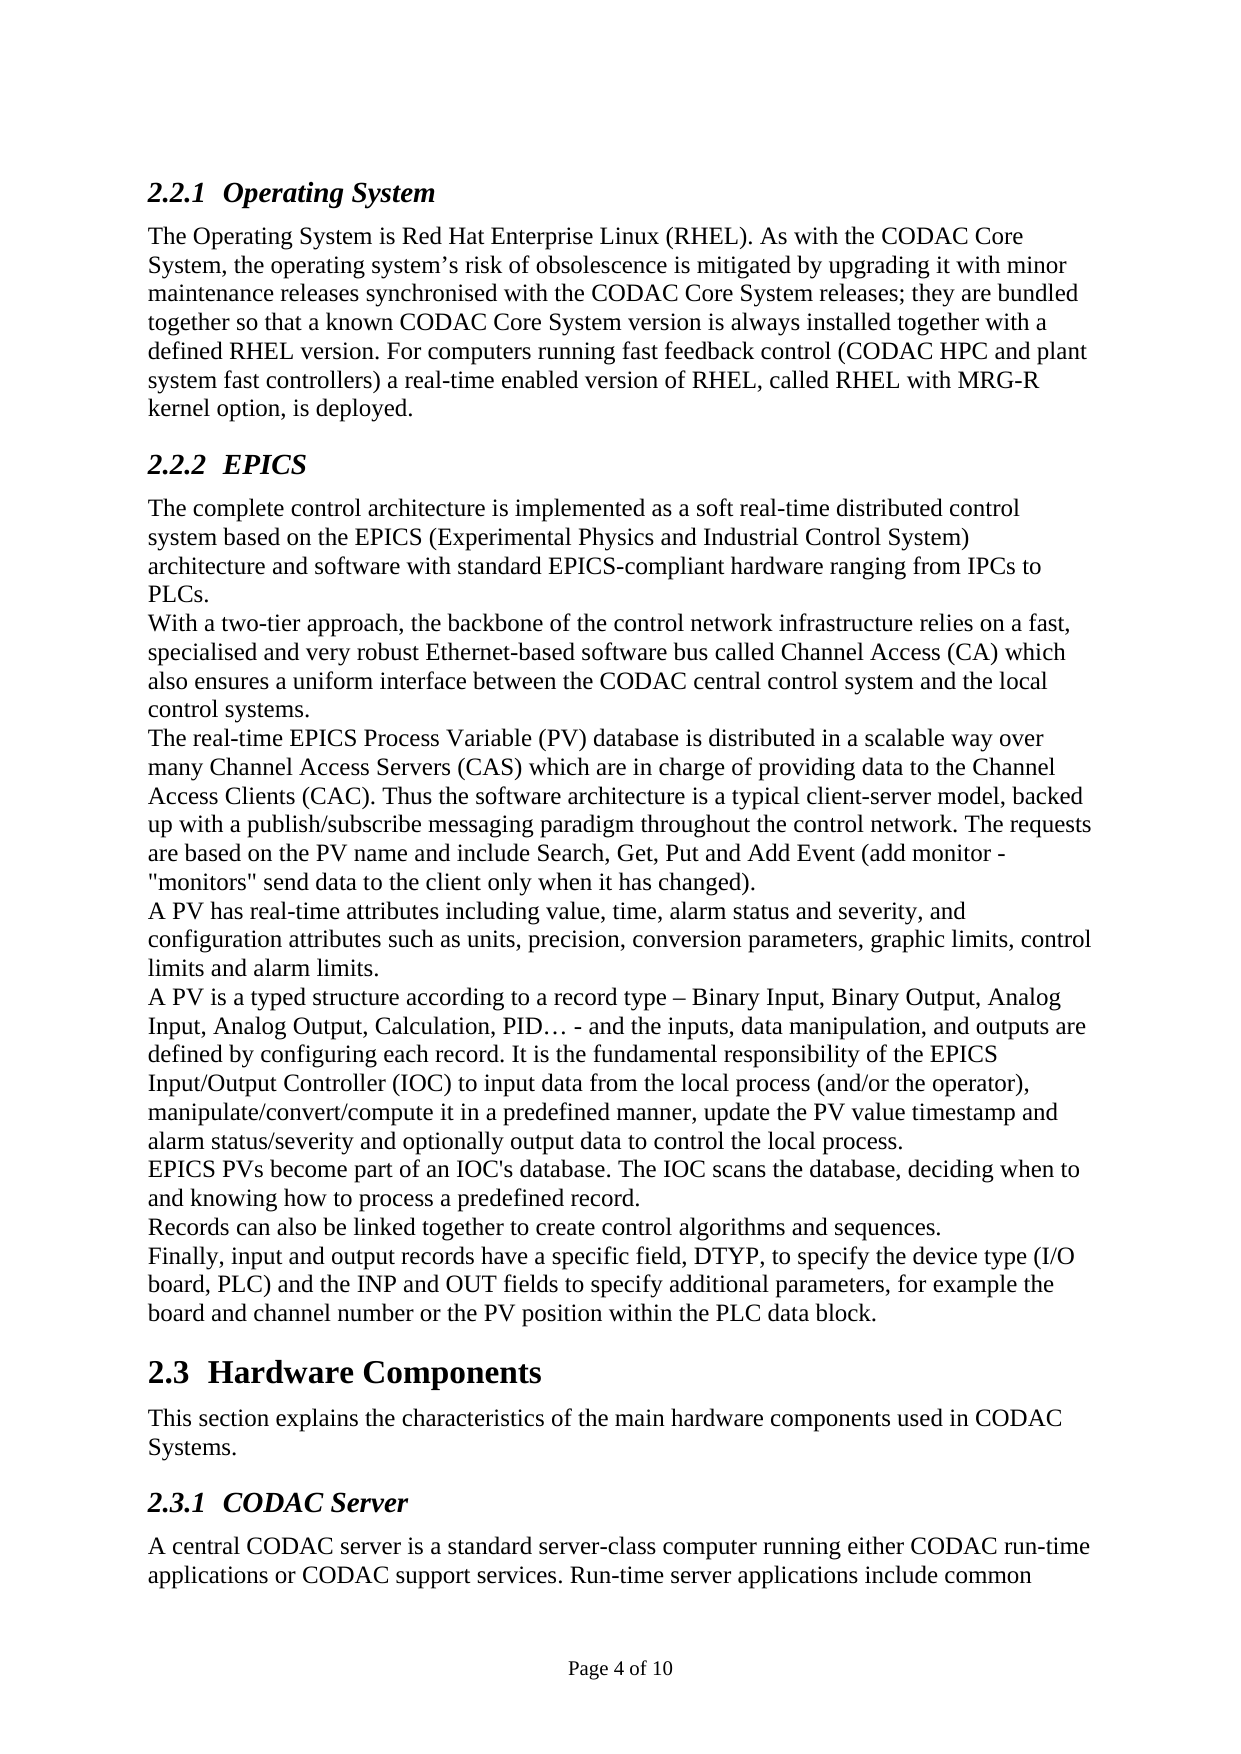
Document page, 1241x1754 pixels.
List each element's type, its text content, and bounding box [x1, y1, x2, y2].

text This section explains the characteristics of the main hardware components used in CODAC Systems. [148, 1403, 1093, 1460]
text A PV is a typed structure according to a record type – Binary Input, Binary Output, Analog Input, Analog Output, Calculation, PID… - and the inputs, data manipulation, and outputs are defined by configuring each record. It is the fundamental responsibility of the EPICS Input/Output Controller (IOC) to input data from the local process (and/or the operator), manipulate/convert/compute it in a predefined manner, update the PV value timestamp and alarm status/severity and optionally output data to control the local process. [148, 982, 1093, 1154]
text Finally, input and output records have a specific field, DTYP, to specify the device type (I/O board, PLC) and the INP and OUT fields to specify additional parameters, for example the board and channel number or the PV position within the PLC data block. [148, 1241, 1093, 1327]
subtitle CODAC Server [148, 1485, 1093, 1519]
text EPICS PVs become part of an IOC's database. The IOC scans the database, deciding when to and knowing how to process a predefined record. [148, 1154, 1093, 1212]
text Records can also be linked together to create control algorithms and sequences. [148, 1212, 1093, 1241]
text The Operating System is Red Hat Enterprise Linux (RHEL). As with the CODAC Core System, the operating system’s risk of obsolescence is mitigated by upgrading it with minor maintenance releases synchronised with the CODAC Core System releases; they are bundled together so that a known CODAC Core System version is always installed together with a defined RHEL version. For computers running fast feedback control (CODAC HPC and plant system fast controllers) a real-time enabled version of RHEL, called RHEL with MRG-R kernel option, is deployed. [148, 221, 1093, 422]
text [148, 1531, 1093, 1589]
subtitle Hardware Components [148, 1352, 1093, 1390]
text A PV has real-time attributes including value, time, alarm status and severity, and configuration attributes such as units, precision, conversion parameters, graphic limits, control limits and alarm limits. [148, 896, 1093, 982]
text The complete control architecture is implemented as a soft real-time distributed control system based on the EPICS (Experimental Physics and Industrial Control System) architecture and software with standard EPICS-compliant hardware ranging from IPCs to PLCs. [148, 493, 1093, 608]
text With a two-tier approach, the backbone of the control network infrastructure relies on a fast, specialised and very robust Ethernet-based software bus called Channel Access (CA) which also ensures a uniform interface between the CODAC central control system and the local control systems. [148, 608, 1093, 723]
text The real-time EPICS Process Variable (PV) database is distributed in a scalable way over many Channel Access Servers (CAS) which are in charge of providing data to the Channel Access Clients (CAC). Thus the software architecture is a typical client-server model, backed up with a publish/subscribe messaging paradigm throughout the control network. The requests are based on the PV name and include Search, Get, Put and Add Event (add monitor - "monitors" send data to the client only when it has changed). [148, 723, 1093, 896]
subtitle Operating System [148, 175, 1093, 208]
subtitle EPICS [148, 447, 1093, 481]
